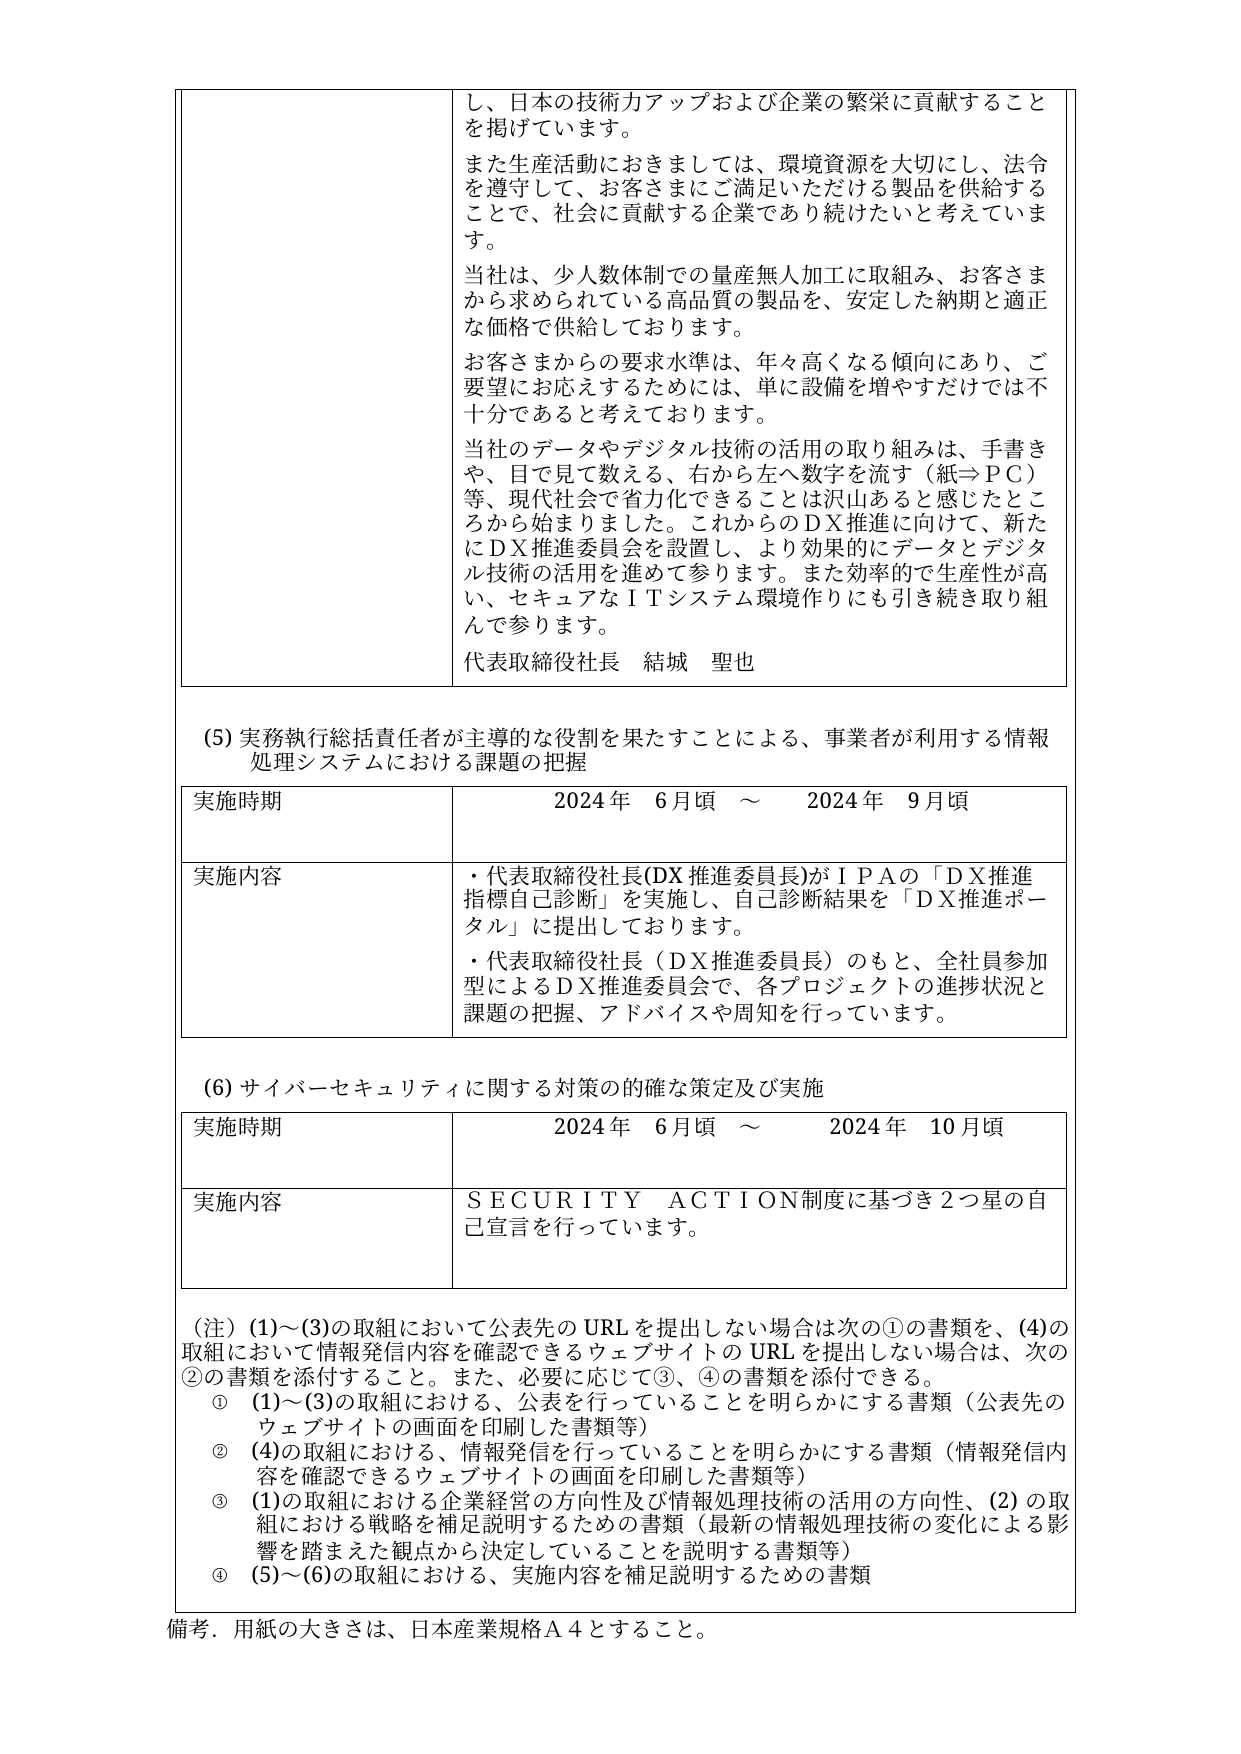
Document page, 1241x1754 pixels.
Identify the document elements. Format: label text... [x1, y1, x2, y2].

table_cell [176, 90, 1075, 1612]
text 備考．用紙の大きさは、日本産業規格Ａ４とすること。 [167, 1613, 1070, 1644]
